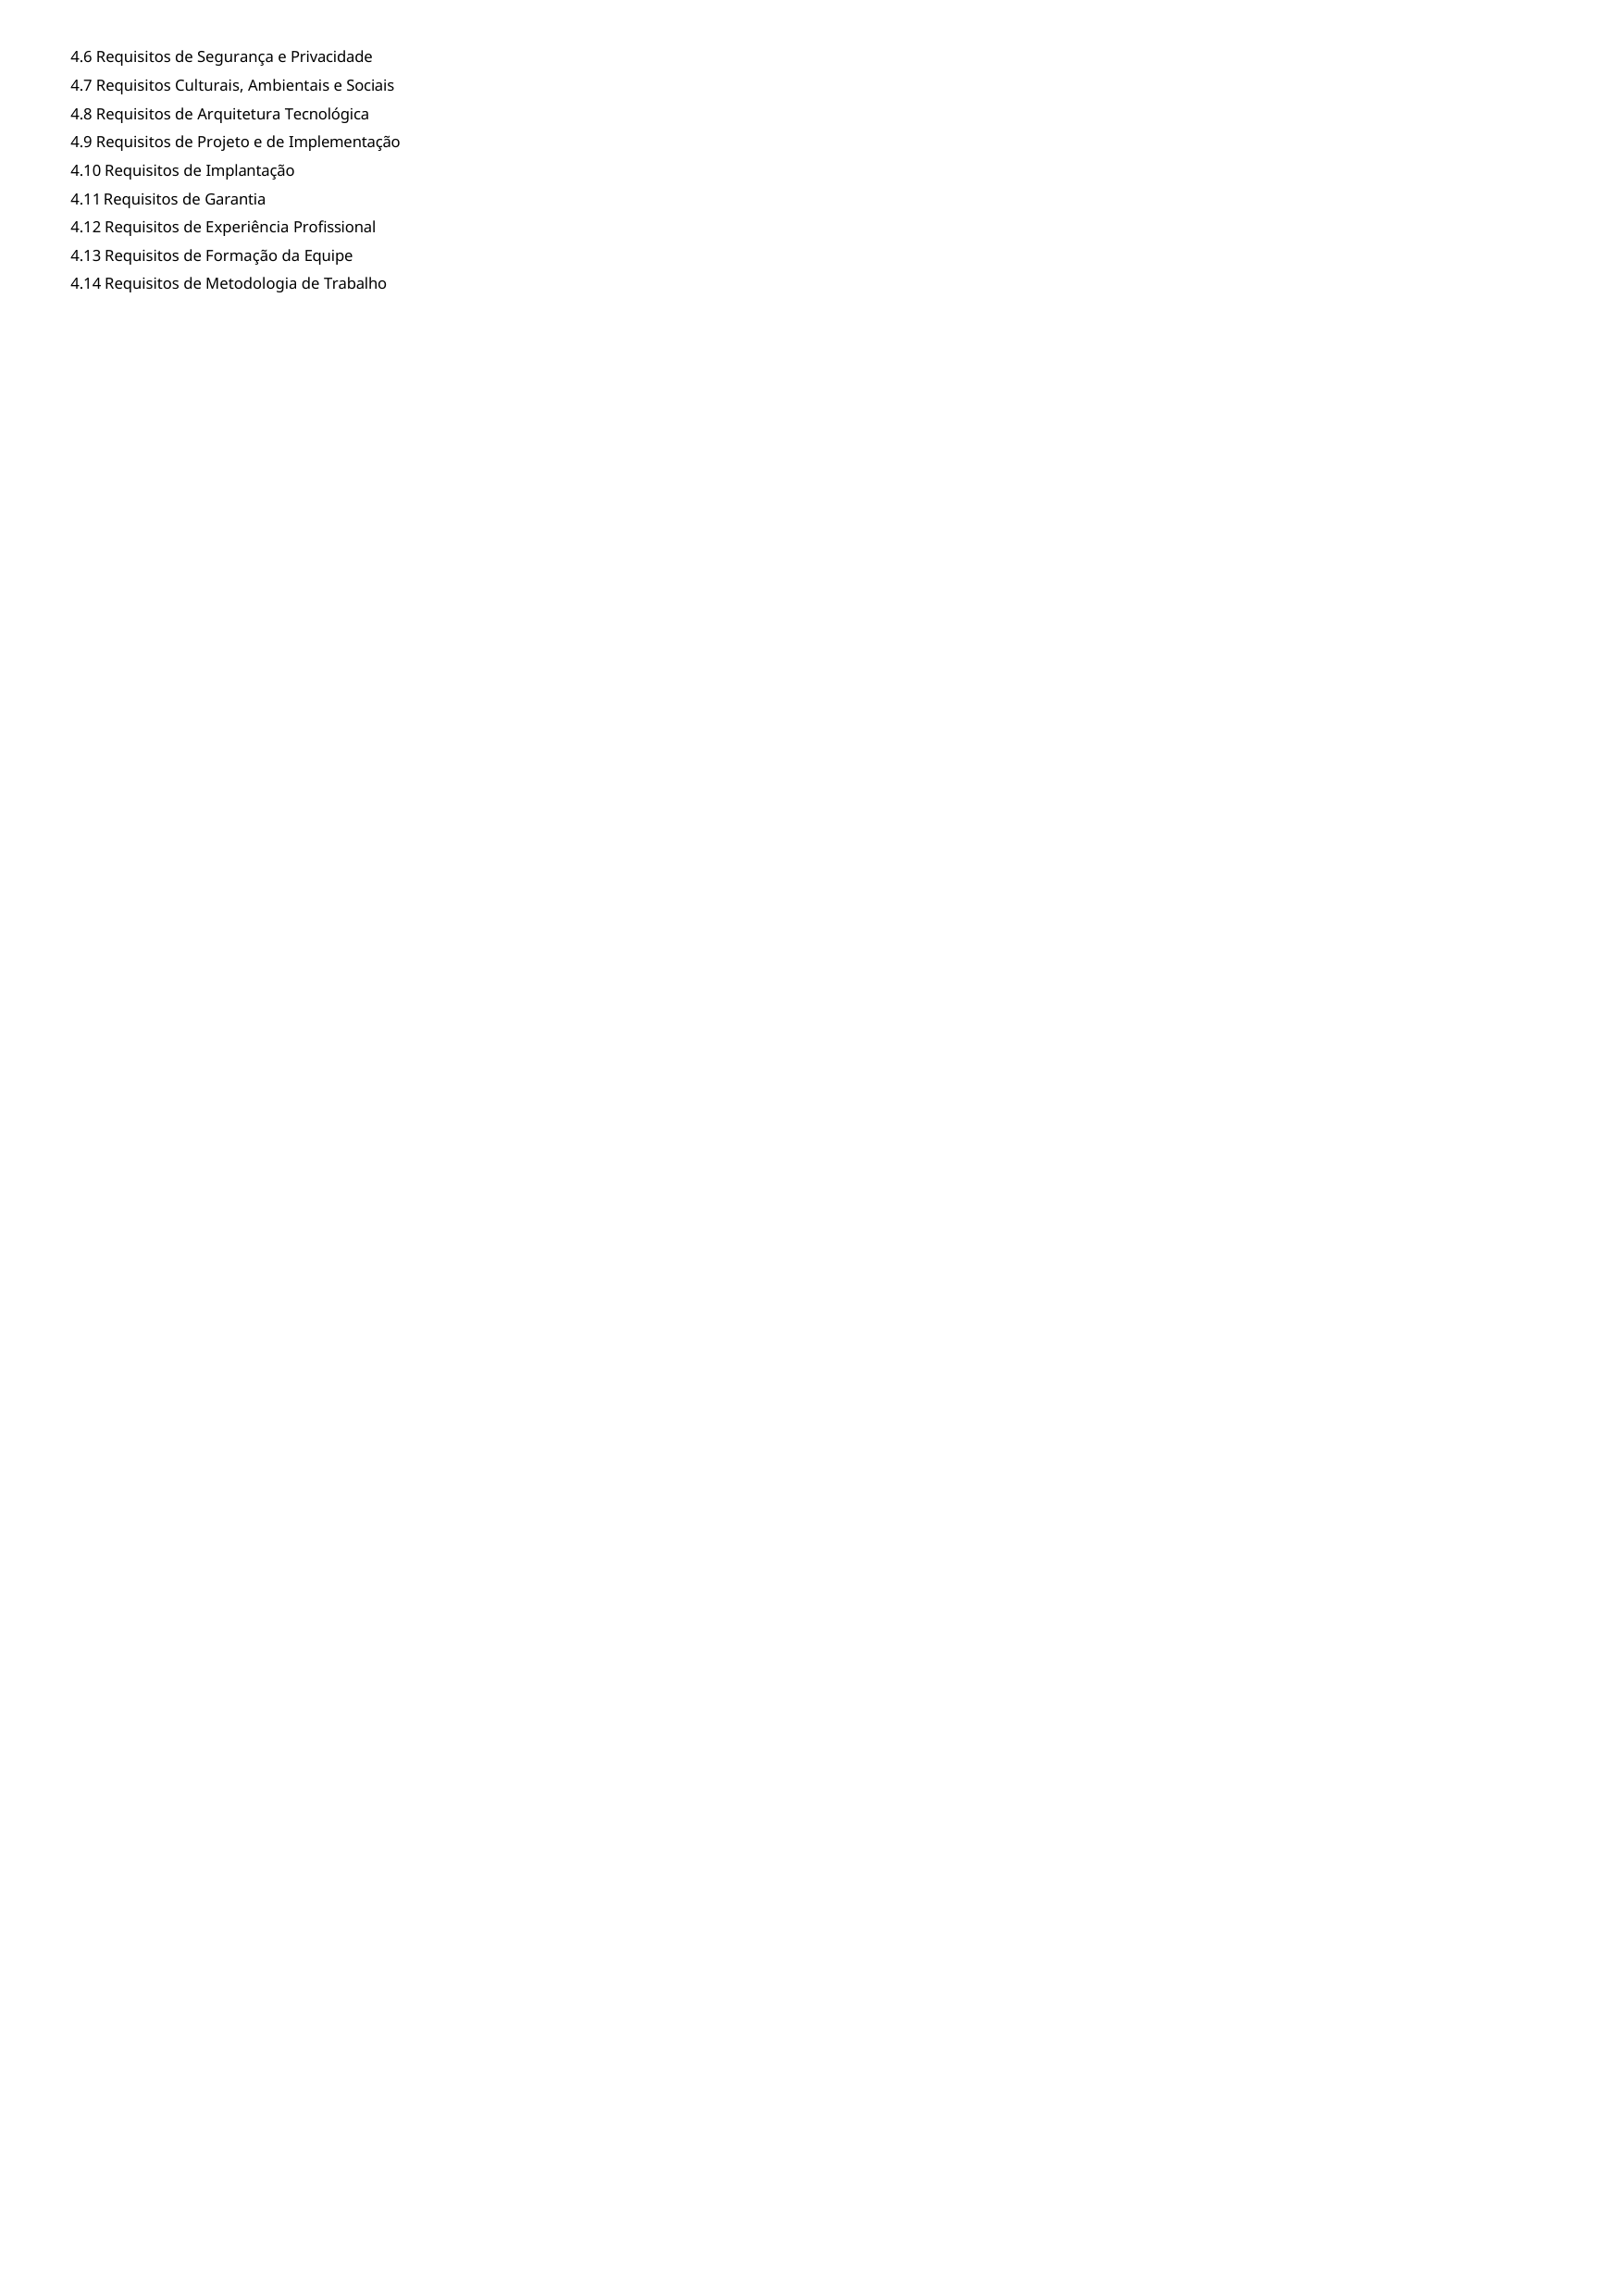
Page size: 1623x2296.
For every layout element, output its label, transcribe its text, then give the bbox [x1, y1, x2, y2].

list Requisitos de Experiência Profissional [70, 217, 1580, 237]
list Requisitos de Projeto e de Implementação [70, 131, 1580, 152]
list Requisitos Culturais, Ambientais e Sociais [70, 75, 1580, 95]
list Requisitos de Garantia [70, 188, 1580, 209]
list Requisitos de Metodologia de Trabalho [70, 273, 1580, 294]
list Requisitos de Formação da Equipe [70, 244, 1580, 266]
list Requisitos de Arquitetura Tecnológica [70, 103, 1580, 124]
list Requisitos de Segurança e Privacidade [70, 46, 1580, 68]
list Requisitos de Implantação [70, 159, 1580, 180]
